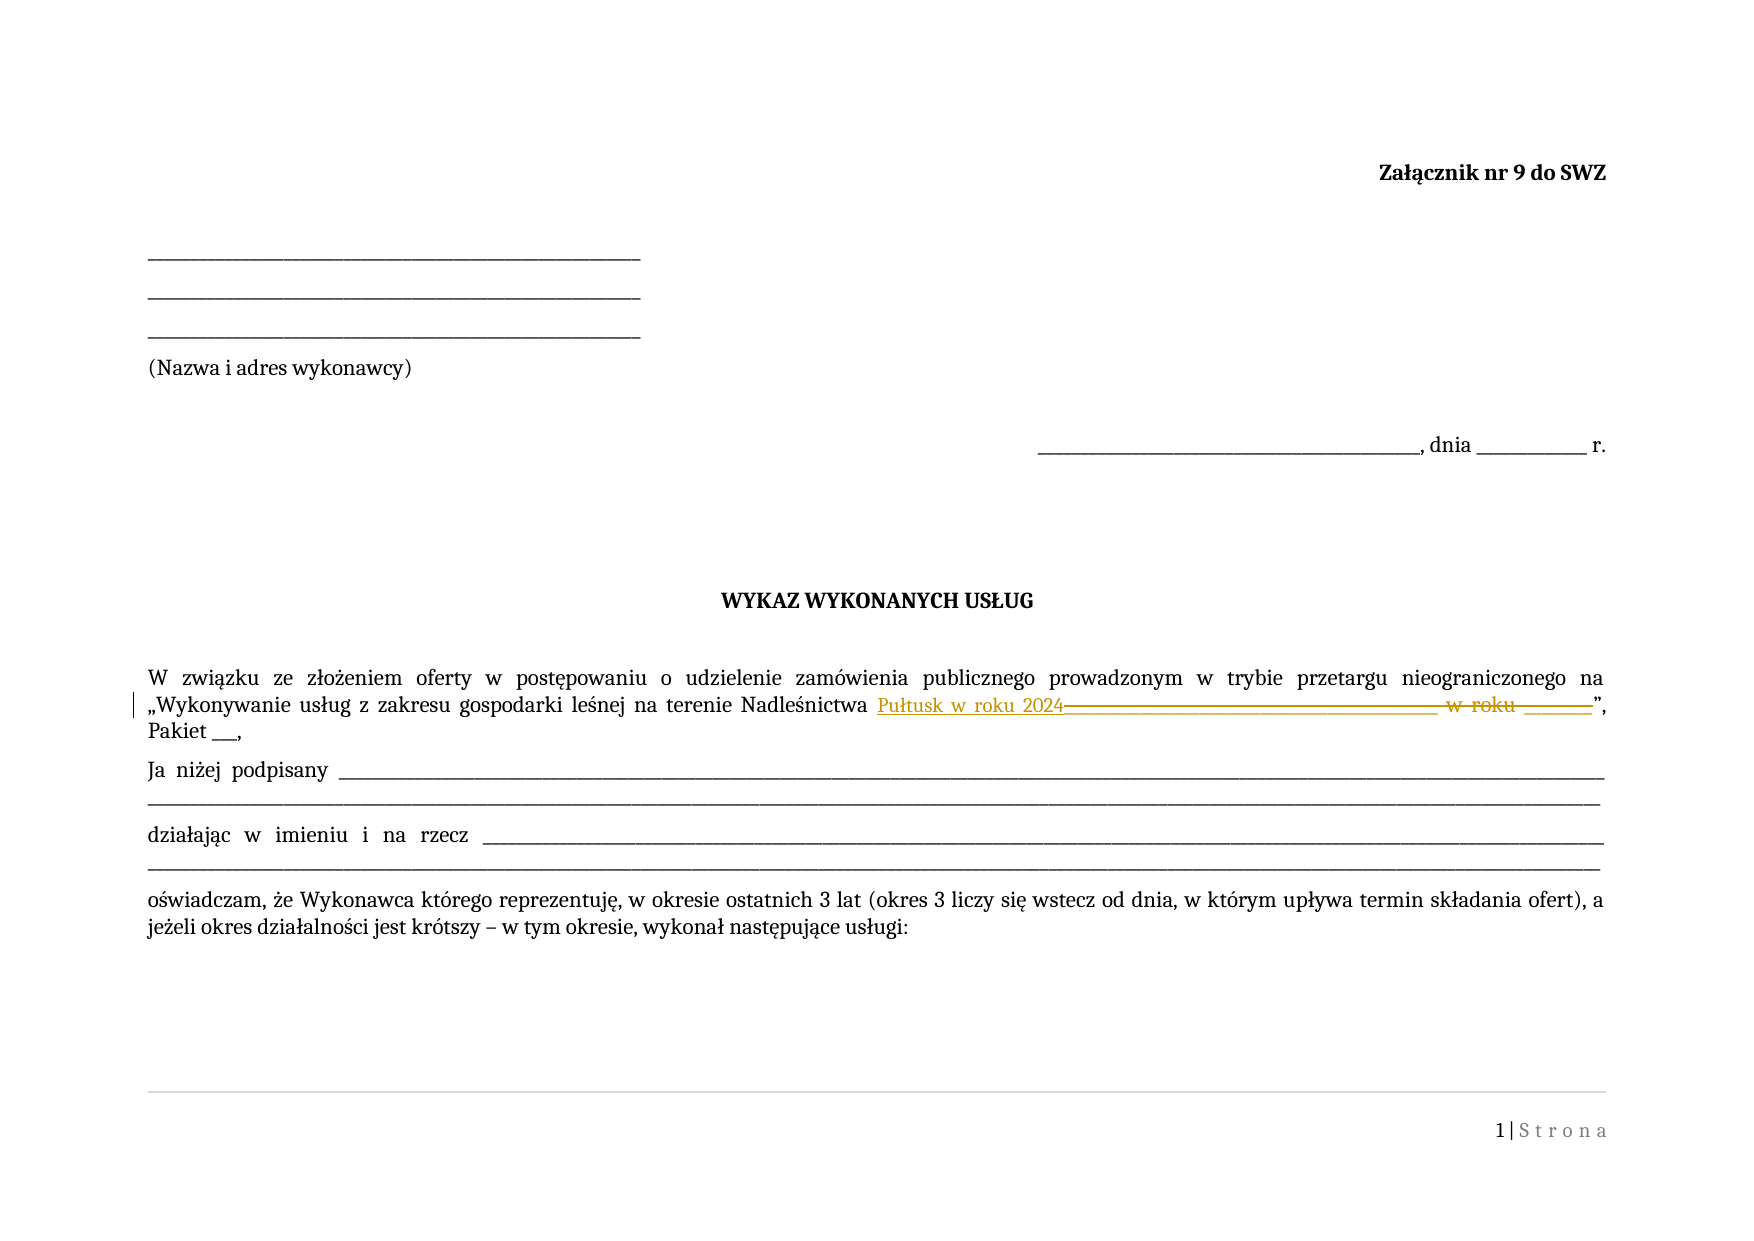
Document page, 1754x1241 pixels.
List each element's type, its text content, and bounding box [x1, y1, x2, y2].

text __________________________________________________________ [148, 316, 1606, 342]
text __________________________________________________________ [148, 238, 1606, 264]
text WYKAZ WYKONANYCH USŁUG [148, 587, 1606, 614]
text (Nazwa i adres wykonawcy) [148, 354, 1606, 381]
text W związku ze złożeniem oferty w postępowaniu o udzielenie zamówienia publicznego prowadzonym w trybie przetargu nieograniczonego na „Wykonywanie usług z zakresu gospodarki leśnej na terenie Nadleśnictwa ”, Pakiet ___, [148, 665, 1606, 744]
text Załącznik nr 9 do SWZ [148, 160, 1606, 186]
text _____________________________________________, dnia _____________ r. [148, 432, 1606, 458]
text Ja niżej podpisany _____________________________________________________________________________________________________________________________________________________ ___________________________________________________________________________________________________________________________________________________________________________ [148, 757, 1606, 809]
text __________________________________________________________ [148, 277, 1606, 303]
text oświadczam, że Wykonawca którego reprezentuję, w okresie ostatnich 3 lat (okres 3 liczy się wstecz od dnia, w którym upływa termin składania ofert), a jeżeli okres działalności jest krótszy – w tym okresie, wykonał następujące usługi: [148, 887, 1606, 940]
text działając w imieniu i na rzecz ____________________________________________________________________________________________________________________________________ ___________________________________________________________________________________________________________________________________________________________________________ [148, 822, 1606, 875]
